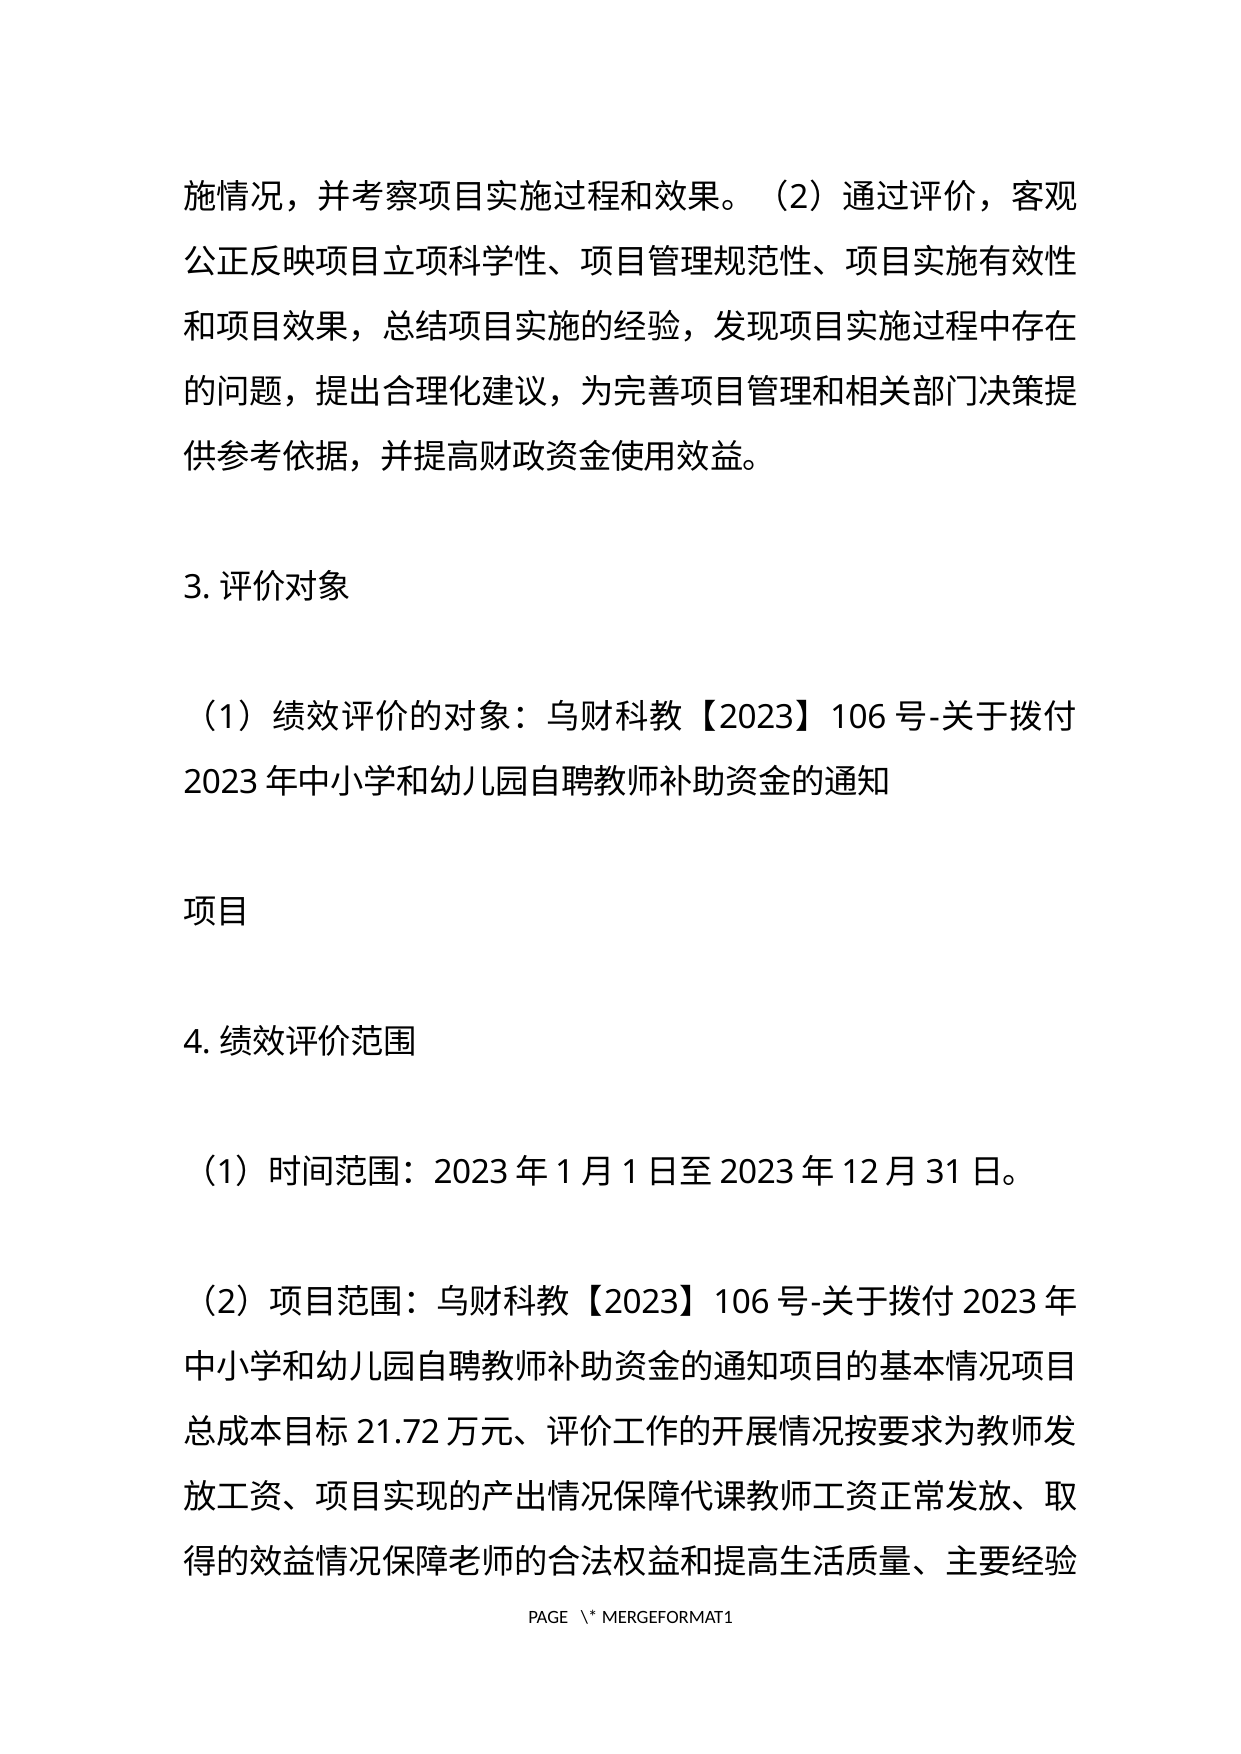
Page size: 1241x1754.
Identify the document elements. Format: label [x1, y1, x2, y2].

text [183, 162, 1078, 1592]
